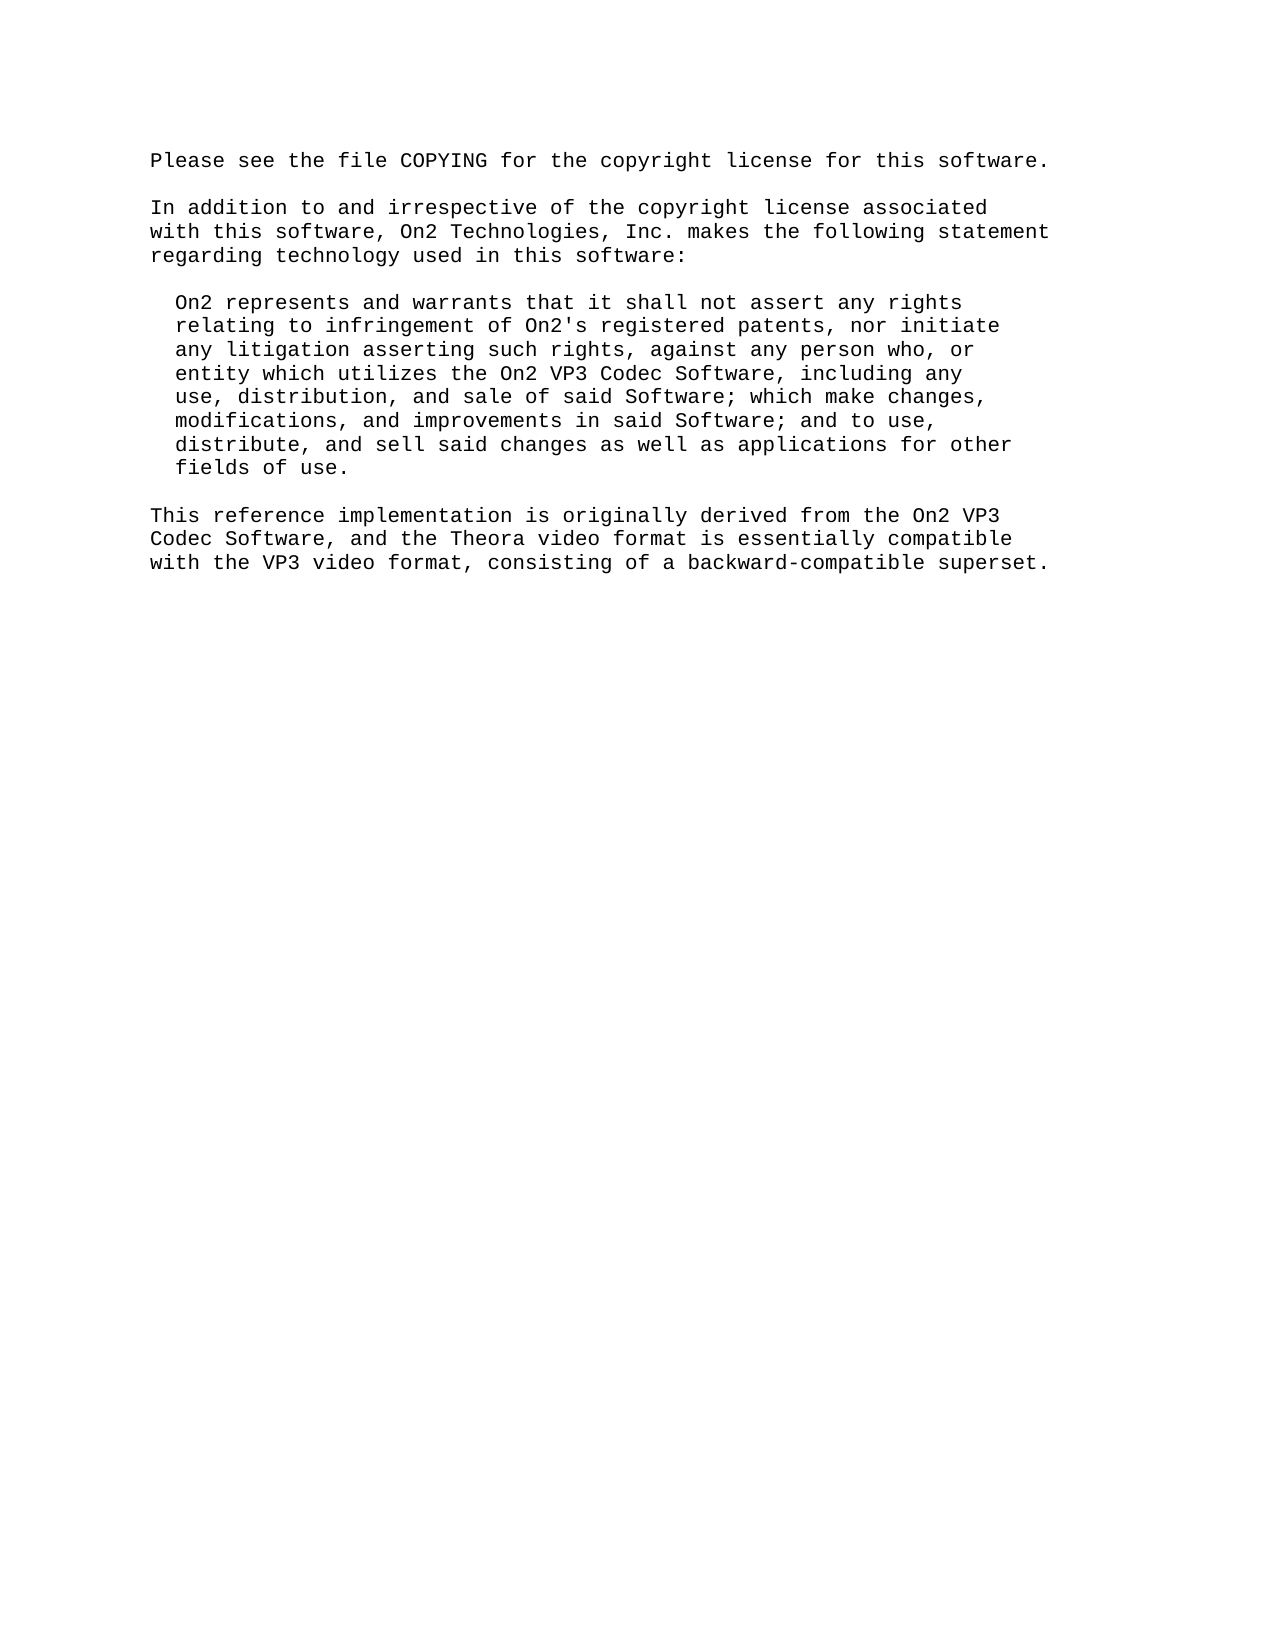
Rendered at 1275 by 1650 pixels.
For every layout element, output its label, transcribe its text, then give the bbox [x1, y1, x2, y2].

text entity which utilizes the On2 VP3 Codec Software, including any [150, 363, 1125, 386]
text Codec Software, and the Theora video format is essentially compatible [150, 528, 1125, 552]
text fields of use. [150, 457, 1125, 481]
text with the VP3 video format, consisting of a backward-compatible superset. [150, 552, 1125, 576]
text On2 represents and warrants that it shall not assert any rights [150, 292, 1125, 316]
text any litigation asserting such rights, against any person who, or [150, 339, 1125, 363]
text with this software, On2 Technologies, Inc. makes the following statement [150, 221, 1125, 244]
text distribute, and sell said changes as well as applications for other [150, 434, 1125, 457]
text modifications, and improvements in said Software; and to use, [150, 410, 1125, 434]
text In addition to and irrespective of the copyright license associated [150, 197, 1125, 221]
text use, distribution, and sale of said Software; which make changes, [150, 386, 1125, 410]
text Please see the file COPYING for the copyright license for this software. [150, 150, 1125, 174]
text This reference implementation is originally derived from the On2 VP3 [150, 505, 1125, 528]
text regarding technology used in this software: [150, 244, 1125, 268]
text relating to infringement of On2's registered patents, nor initiate [150, 316, 1125, 339]
